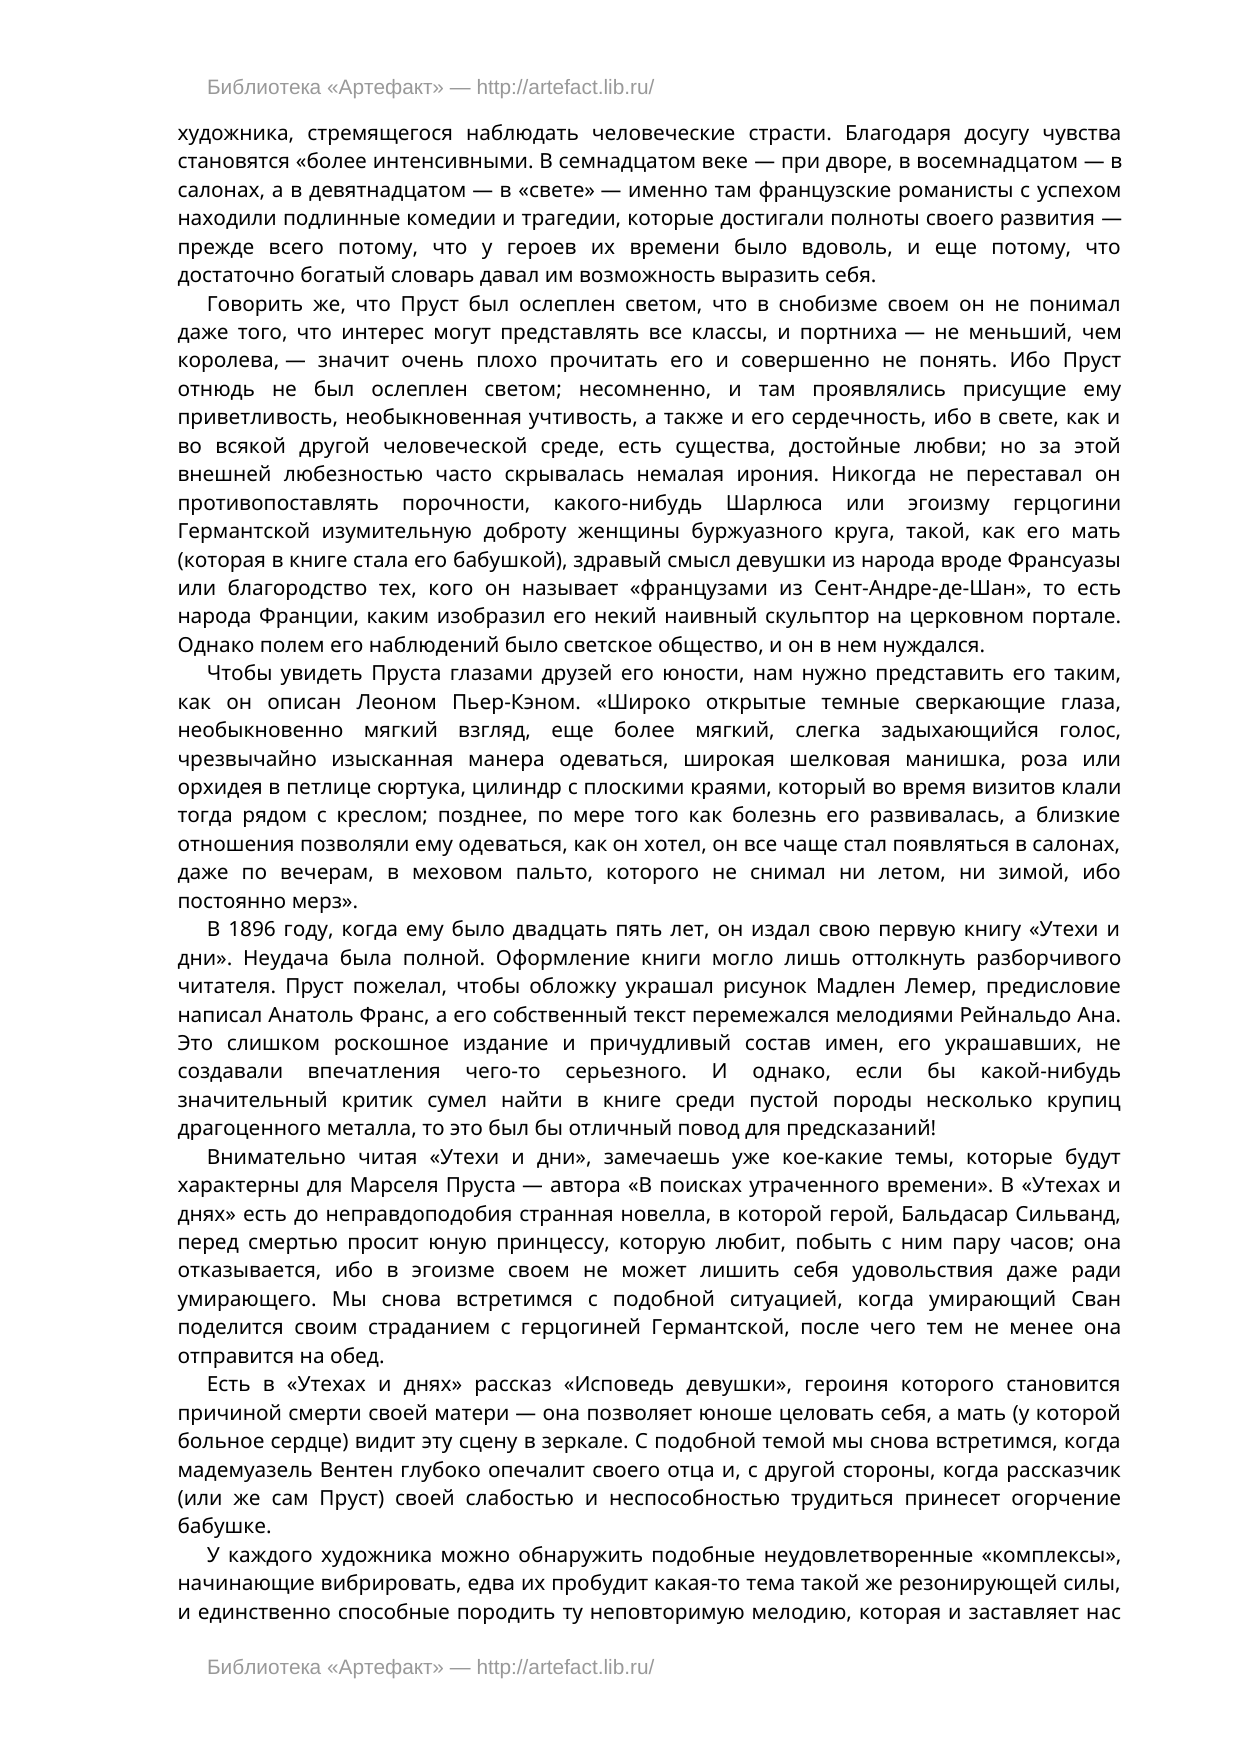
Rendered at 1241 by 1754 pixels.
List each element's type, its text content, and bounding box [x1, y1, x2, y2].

text В 1896 году, когда ему было двадцать пять лет, он издал свою первую книгу «Утехи и дни». Неудача была полной. Оформление книги могло лишь оттолкнуть разборчивого читателя. Пруст пожелал, чтобы обложку украшал рисунок Мадлен Лемер, предисловие написал Анатоль Франс, а его собственный текст перемежался мелодиями Рейнальдо Ана. Это слишком роскошное издание и причудливый состав имен, его украшавших, не создавали впечатления чего-то серьезного. И однако, если бы какой-нибудь значительный критик сумел найти в книге среди пустой породы несколько крупиц драгоценного металла, то это был бы отличный повод для предсказаний! [177, 914, 1122, 1142]
text Есть в «Утехах и днях» рассказ «Исповедь девушки», героиня которого становится причиной смерти своей матери — она позволяет юноше целовать себя, а мать (у которой больное сердце) видит эту сцену в зеркале. С подобной темой мы снова встретимся, когда мадемуазель Вентен глубоко опечалит своего отца и, с другой стороны, когда рассказчик (или же сам Пруст) своей слабостью и неспособностью трудиться принесет огорчение бабушке. [177, 1369, 1122, 1540]
text Чтобы увидеть Пруста глазами друзей его юности, нам нужно представить его таким, как он описан Леоном Пьер-Кэном. «Широко открытые темные сверкающие глаза, необыкновенно мягкий взгляд, еще более мягкий, слегка задыхающийся голос, чрезвычайно изысканная манера одеваться, широкая шелковая манишка, роза или орхидея в петлице сюртука, цилиндр с плоскими краями, который во время визитов клали тогда рядом с креслом; позднее, по мере того как болезнь его развивалась, а близкие отношения позволяли ему одеваться, как он хотел, он все чаще стал появляться в салонах, даже по вечерам, в меховом пальто, которого не снимал ни летом, ни зимой, ибо постоянно мерз». [177, 658, 1122, 914]
text Внимательно читая «Утехи и дни», замечаешь уже кое-какие темы, которые будут характерны для Марселя Пруста — автора «В поисках утраченного времени». В «Утехах и днях» есть до неправдоподобия странная новелла, в которой герой, Бальдасар Сильванд, перед смертью просит юную принцессу, которую любит, побыть с ним пару часов; она отказывается, ибо в эгоизме своем не может лишить себя удовольствия даже ради умирающего. Мы снова встретимся с подобной ситуацией, когда умирающий Сван поделится своим страданием с герцогиней Германтской, после чего тем не менее она отправится на обед. [177, 1142, 1122, 1369]
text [177, 118, 1122, 289]
text Говорить же, что Пруст был ослеплен светом, что в снобизме своем он не понимал даже того, что интерес могут представлять все классы, и портниха — не меньший, чем королева, — значит очень плохо прочитать его и совершенно не понять. Ибо Пруст отнюдь не был ослеплен светом; несомненно, и там проявлялись присущие ему приветливость, необыкновенная учтивость, а также и его сердечность, ибо в свете, как и во всякой другой человеческой среде, есть существа, достойные любви; но за этой внешней любезностью часто скрывалась немалая ирония. Никогда не переставал он противопоставлять порочности, какого-нибудь Шарлюса или эгоизму герцогини Германтской изумительную доброту женщины буржуазного круга, такой, как его мать (которая в книге стала его бабушкой), здравый смысл девушки из народа вроде Франсуазы или благородство тех, кого он называет «французами из Сент-Андре-де-Шан», то есть народа Франции, каким изобразил его некий наивный скульптор на церковном портале. Однако полем его наблюдений было светское общество, и он в нем нуждался. [177, 289, 1122, 658]
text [177, 1540, 1122, 1625]
